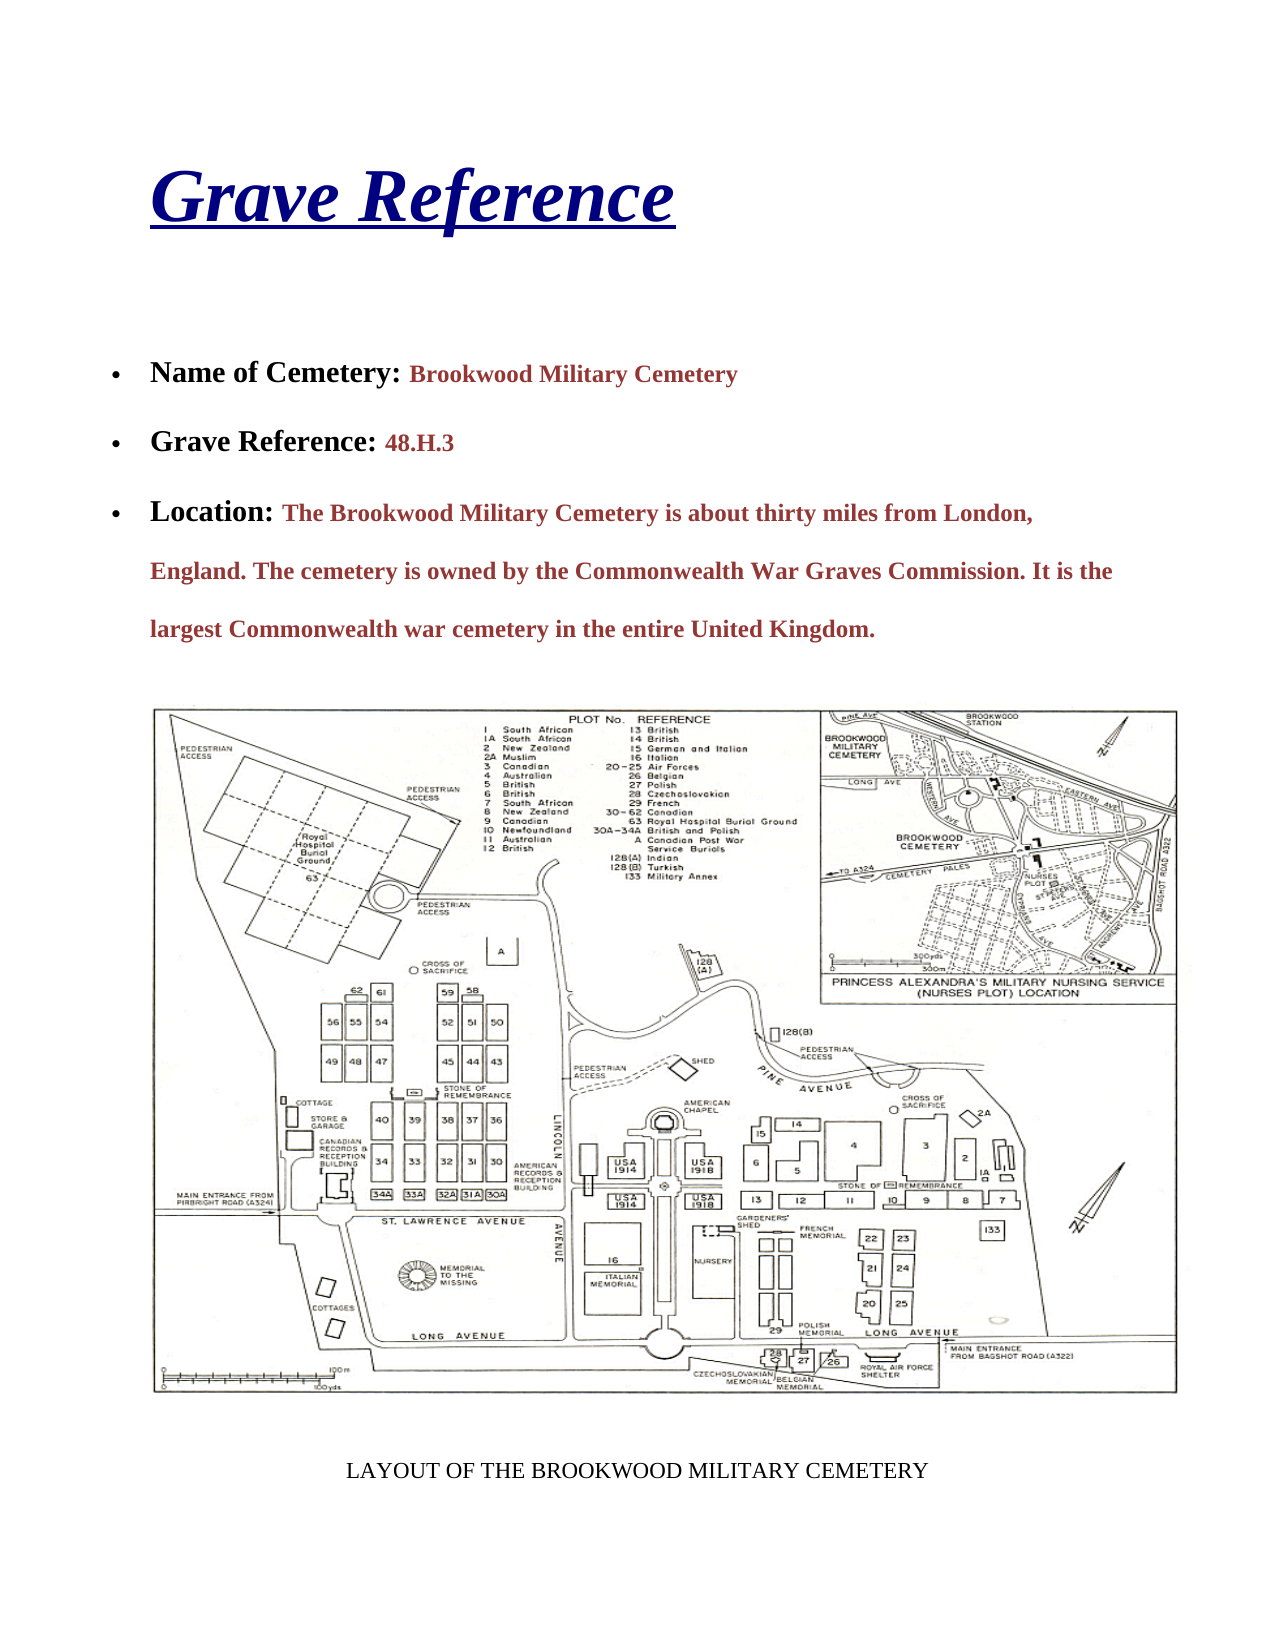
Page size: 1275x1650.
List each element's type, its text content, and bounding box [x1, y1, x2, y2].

list Location: The Brookwood Military Cemetery is about thirty miles from London, England. The cemetery is owned by the Commonwealth War Graves Commission. It is the largest Commonwealth war cemetery in the entire United Kingdom. [112, 493, 1125, 642]
list Name of Cemetery: Brookwood Military Cemetery [112, 354, 1125, 389]
text LAYOUT OF THE BROOKWOOD MILITARY CEMETERY [150, 1457, 1125, 1484]
picture [150, 700, 1193, 1401]
list Grave Reference: 48.H.3 [112, 423, 1125, 458]
text Grave Reference [150, 150, 1125, 237]
